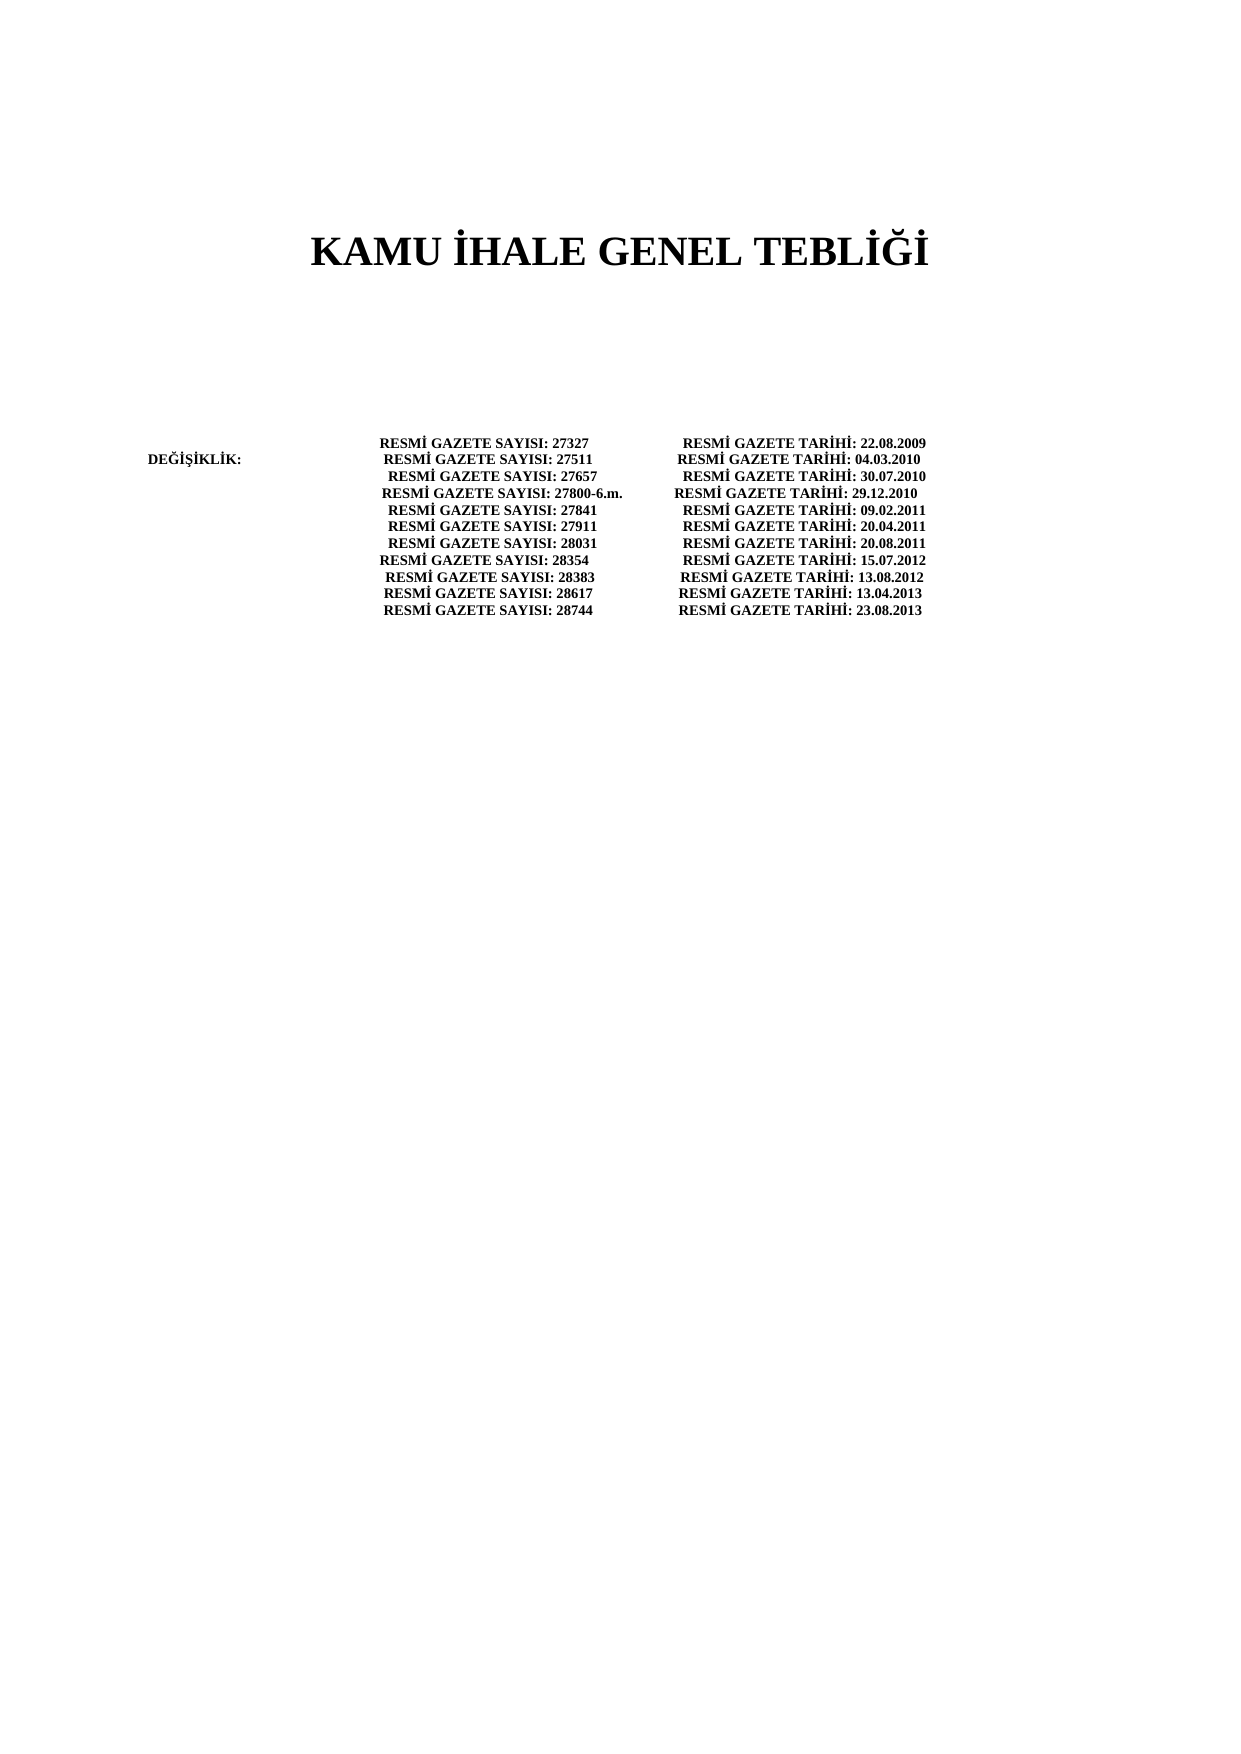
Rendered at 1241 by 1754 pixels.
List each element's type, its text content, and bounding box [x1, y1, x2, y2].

text RESMİ GAZETE SAYISI: 28354 RESMİ GAZETE TARİHİ: 15.07.2012 [148, 552, 1092, 568]
text RESMİ GAZETE SAYISI: 28383 RESMİ GAZETE TARİHİ: 13.08.2012 [148, 568, 1092, 585]
text RESMİ GAZETE SAYISI: 28617 RESMİ GAZETE TARİHİ: 13.04.2013 [148, 585, 1092, 602]
text RESMİ GAZETE SAYISI: 27657 RESMİ GAZETE TARİHİ: 30.07.2010 [148, 468, 1092, 485]
text KAMU İHALE GENEL TEBLİĞİ [148, 227, 1092, 275]
text DEĞİŞİKLİK: RESMİ GAZETE SAYISI: 27511 RESMİ GAZETE TARİHİ: 04.03.2010 [148, 451, 1092, 468]
text RESMİ GAZETE SAYISI: 27800-6.m. RESMİ GAZETE TARİHİ: 29.12.2010 [148, 485, 1092, 501]
text RESMİ GAZETE SAYISI: 28744 RESMİ GAZETE TARİHİ: 23.08.2013 [148, 602, 1092, 619]
text RESMİ GAZETE SAYISI: 27327 RESMİ GAZETE TARİHİ: 22.08.2009 [148, 434, 1092, 451]
text RESMİ GAZETE SAYISI: 27841 RESMİ GAZETE TARİHİ: 09.02.2011 [148, 501, 1092, 518]
text RESMİ GAZETE SAYISI: 28031 RESMİ GAZETE TARİHİ: 20.08.2011 [221, 535, 1092, 552]
text RESMİ GAZETE SAYISI: 27911 RESMİ GAZETE TARİHİ: 20.04.2011 [148, 518, 1092, 535]
